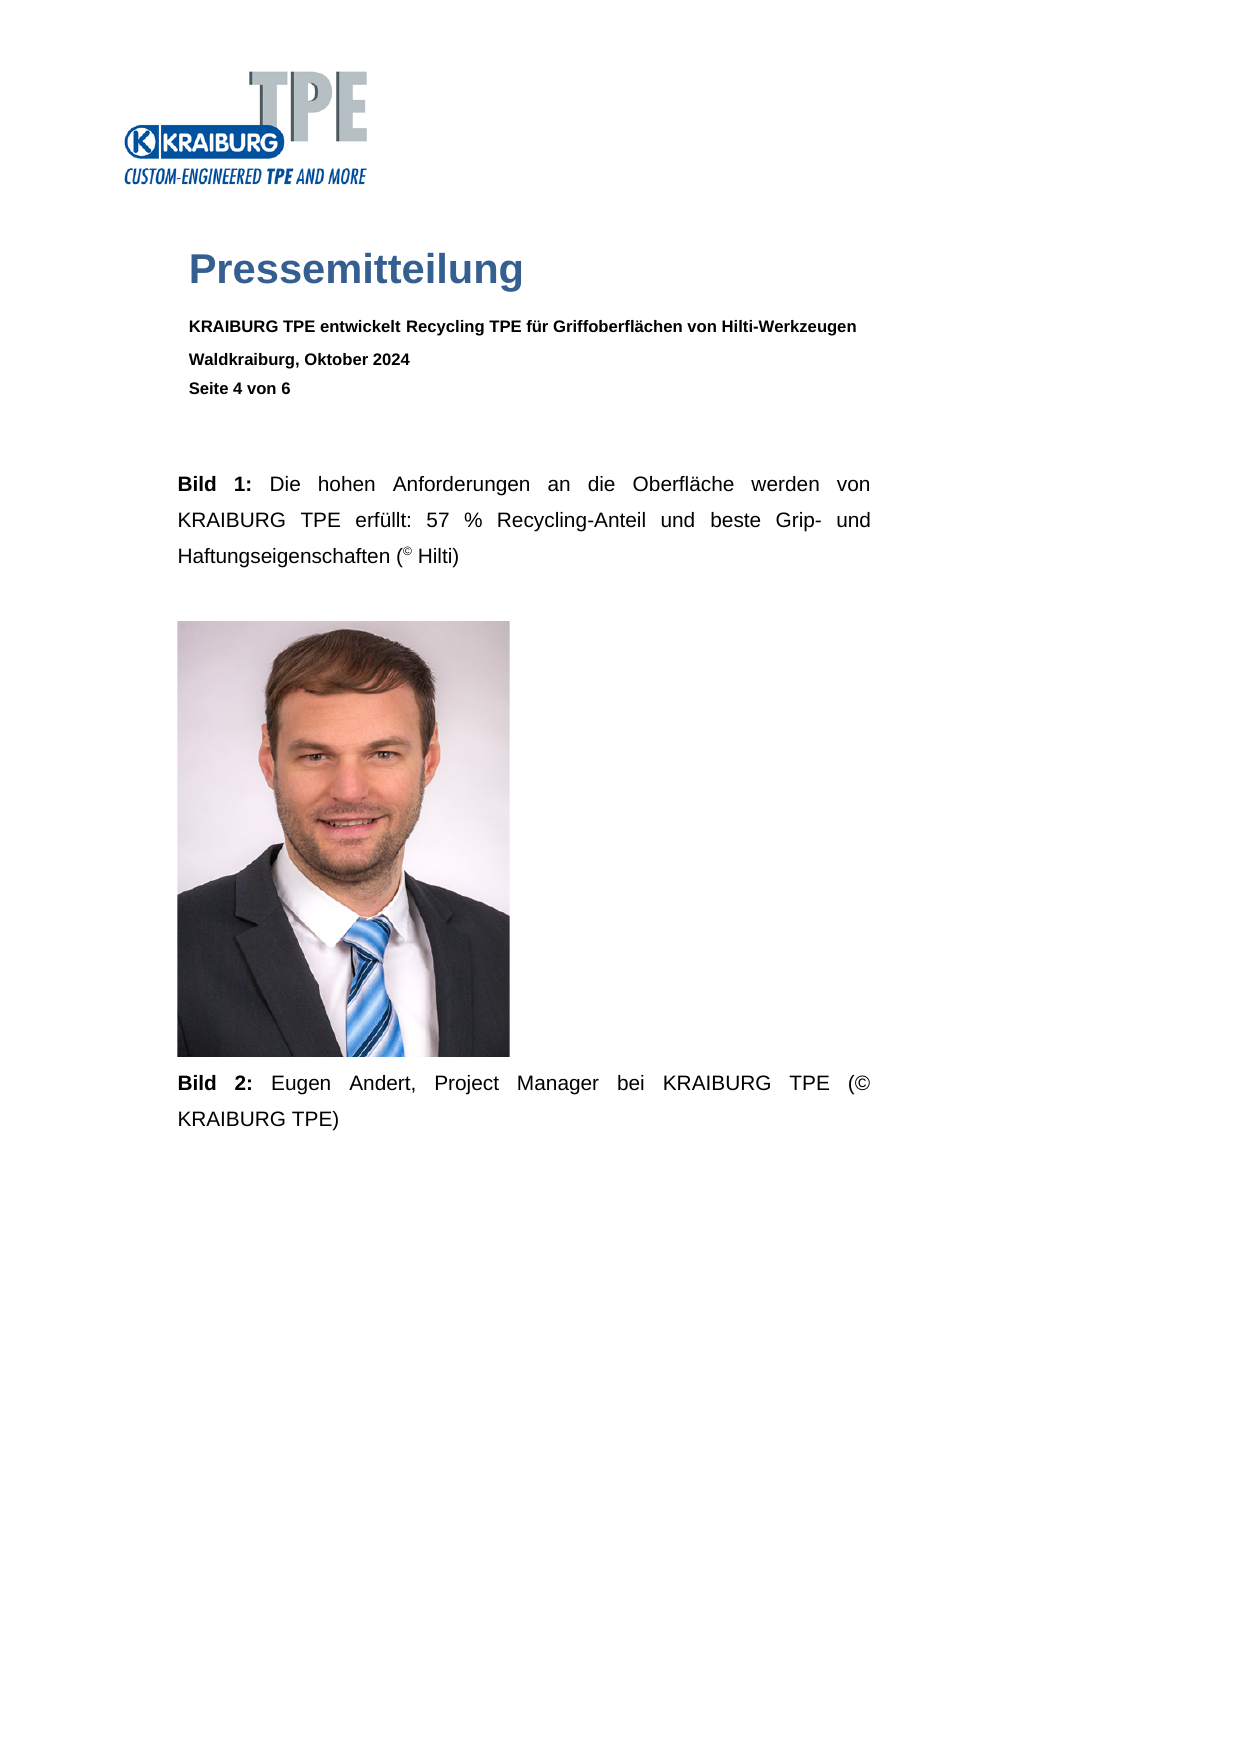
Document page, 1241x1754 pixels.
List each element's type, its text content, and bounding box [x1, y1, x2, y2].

picture [177, 621, 510, 1057]
picture [112, 55, 379, 200]
text Bild 2: Eugen Andert, Project Manager bei KRAIBURG TPE (© KRAIBURG TPE) [177, 1071, 871, 1131]
text Bild 1: Die hohen Anforderungen an die Oberfläche werden von KRAIBURG TPE erfüllt: 57 % Recycling-Anteil und beste Grip- und Haftungseigenschaften (© Hilti) [177, 472, 871, 568]
